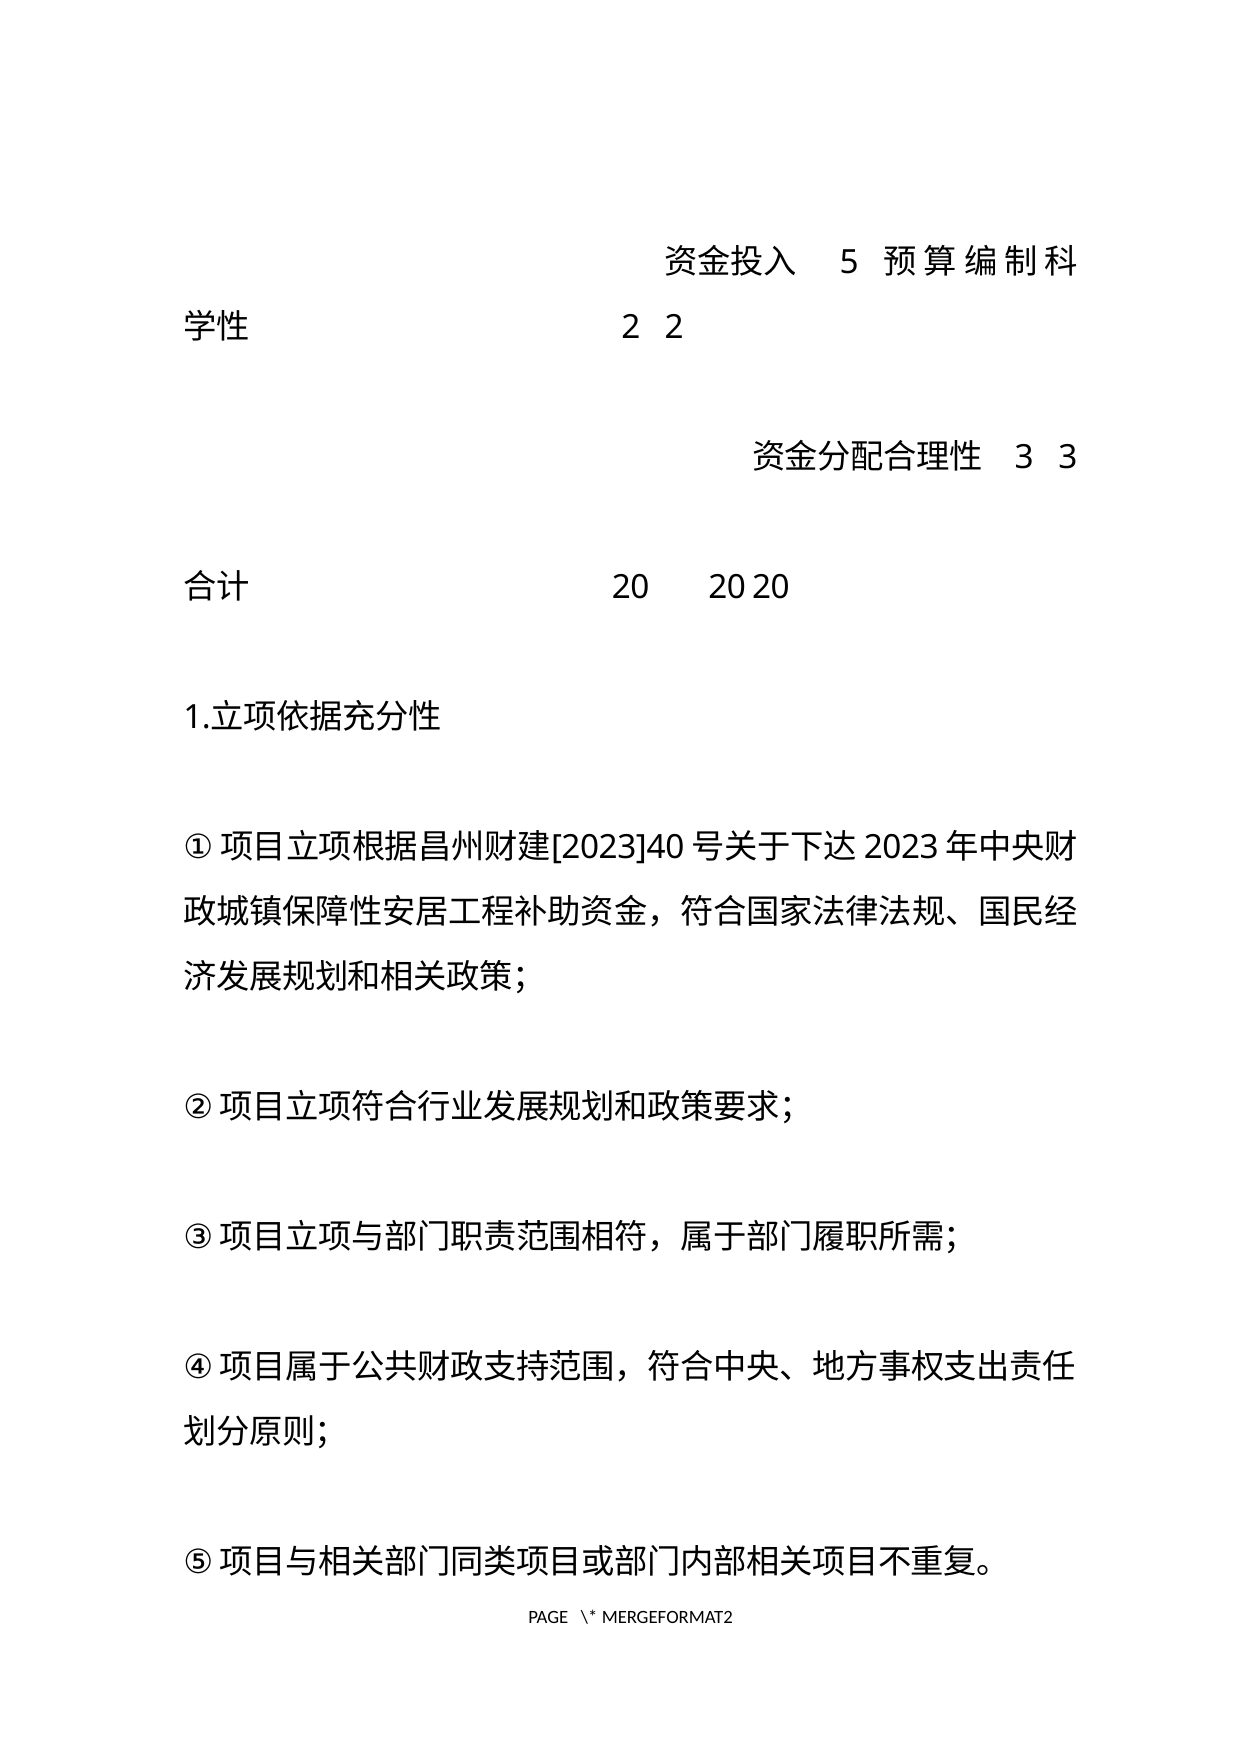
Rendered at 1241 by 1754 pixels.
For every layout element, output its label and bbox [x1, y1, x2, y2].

text [183, 162, 1078, 1592]
